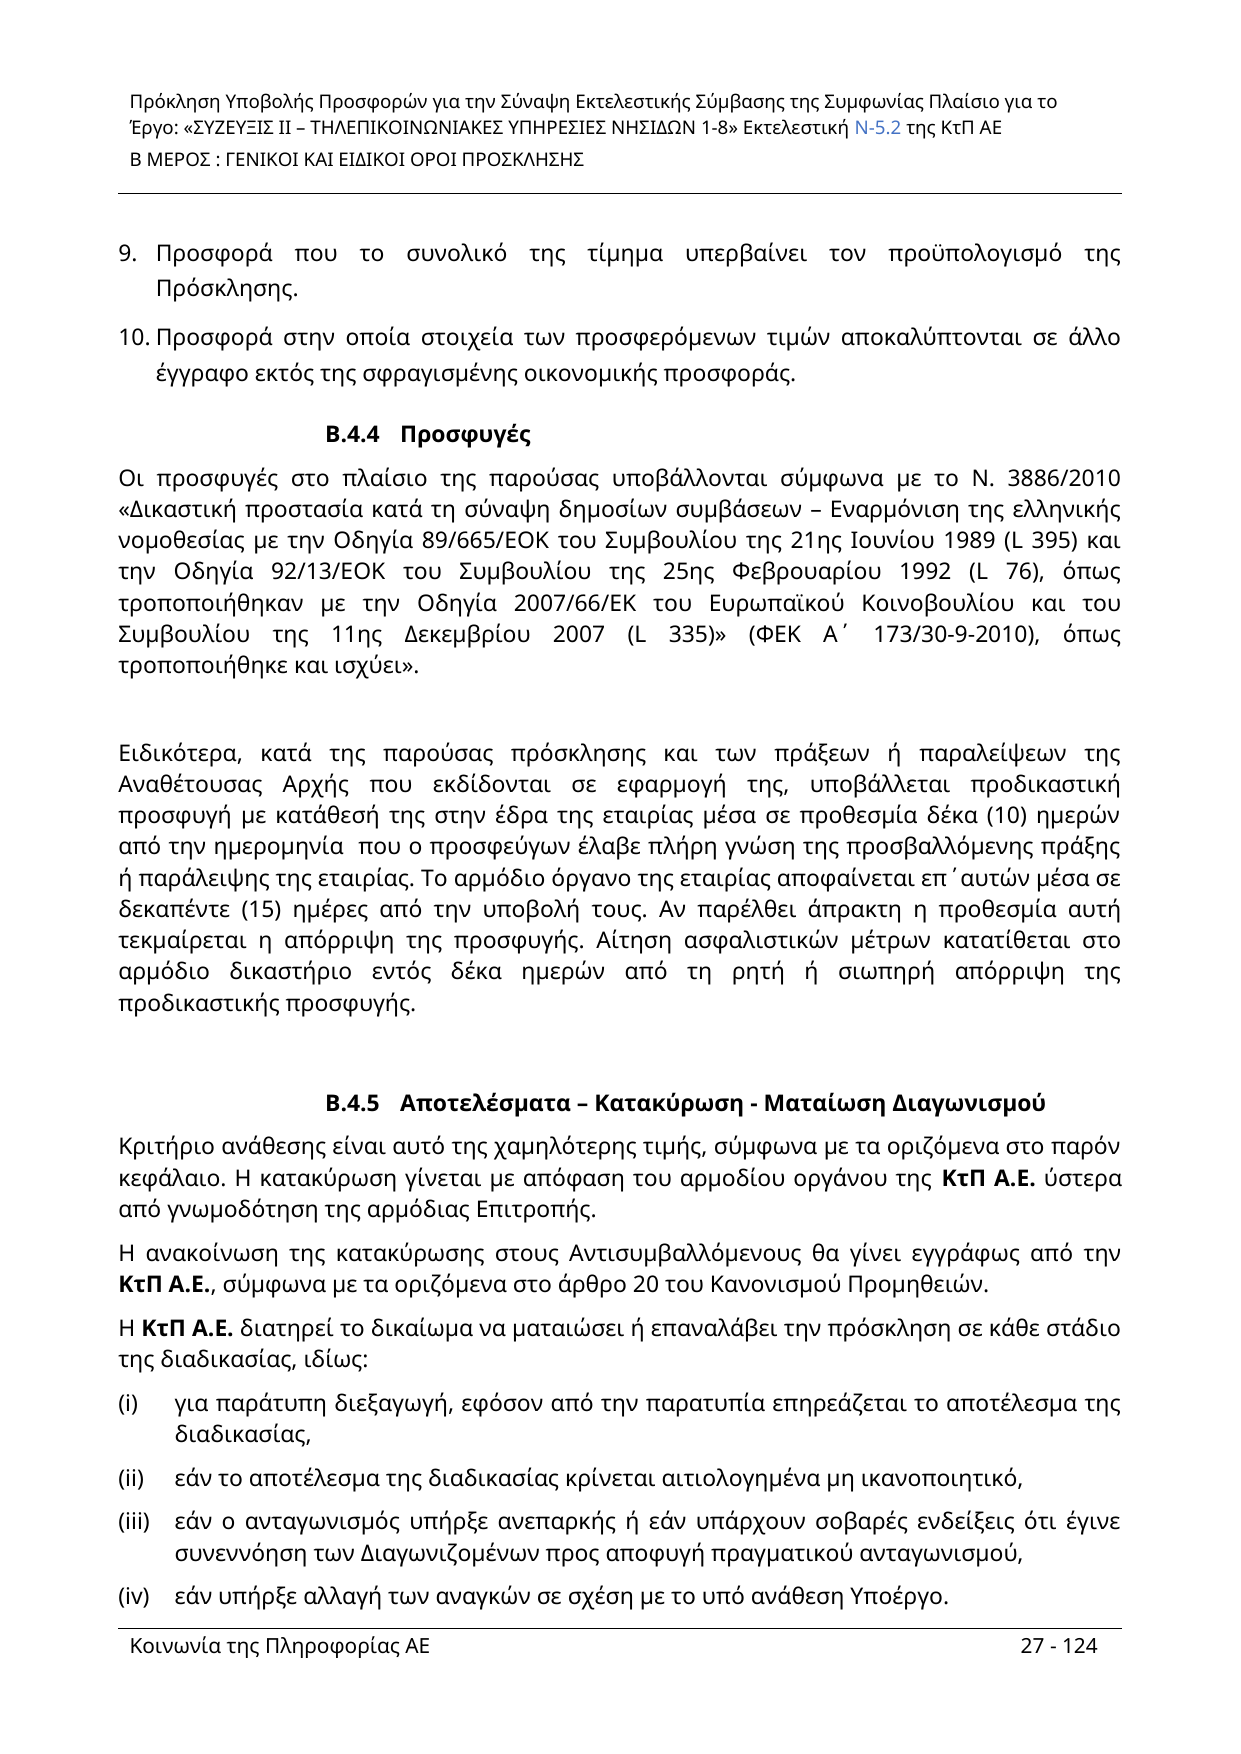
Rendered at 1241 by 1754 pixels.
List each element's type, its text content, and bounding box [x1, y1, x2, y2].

text Οι προσφυγές στο πλαίσιο της παρούσας υποβάλλονται σύμφωνα με το Ν. 3886/2010 «Δικαστική προστασία κατά τη σύναψη δημοσίων συμβάσεων – Εναρμόνιση της ελληνικής νομοθεσίας με την Οδηγία 89/665/ΕΟΚ του Συμβουλίου της 21ης Ιουνίου 1989 (L 395) και την Οδηγία 92/13/ΕΟΚ του Συμβουλίου της 25ης Φεβρουαρίου 1992 (L 76), όπως τροποποιήθηκαν με την Οδηγία 2007/66/ΕΚ του Ευρωπαϊκού Κοινοβουλίου και του Συμβουλίου της 11ης Δεκεμβρίου 2007 (L 335)» (ΦΕΚ Α΄ 173/30-9-2010), όπως τροποποιήθηκε και ισχύει». [118, 461, 1122, 680]
list Προσφορά που το συνολικό της τίμημα υπερβαίνει τον προϋπολογισμό της Πρόσκλησης. [118, 236, 1122, 304]
text (i) για παράτυπη διεξαγωγή, εφόσον από την παρατυπία επηρεάζεται το αποτέλεσμα της διαδικασίας, [118, 1386, 1122, 1449]
text Κριτήριο ανάθεσης είναι αυτό της χαμηλότερης τιμής, σύμφωνα με τα οριζόμενα στο παρόν κεφάλαιο. Η κατακύρωση γίνεται με απόφαση του αρμοδίου οργάνου της ΚτΠ Α.Ε. ύστερα από γνωμοδότηση της αρμόδιας Επιτροπής. [118, 1130, 1122, 1224]
list Προσφορά στην οποία στοιχεία των προσφερόμενων τιμών αποκαλύπτονται σε άλλο έγγραφο εκτός της σφραγισμένης οικονομικής προσφοράς. [118, 321, 1122, 388]
text (ii) εάν το αποτέλεσμα της διαδικασίας κρίνεται αιτιολογημένα μη ικανοποιητικό, [118, 1461, 1122, 1493]
text Η ΚτΠ Α.Ε. διατηρεί το δικαίωμα να ματαιώσει ή επαναλάβει την πρόσκληση σε κάθε στάδιο της διαδικασίας, ιδίως: [118, 1311, 1122, 1374]
text Η ανακοίνωση της κατακύρωσης στους Αντισυμβαλλόμενους θα γίνει εγγράφως από την ΚτΠ Α.Ε., σύμφωνα με τα οριζόμενα στο άρθρο 20 του Κανονισμού Προμηθειών. [118, 1236, 1122, 1299]
subtitle Προσφυγές [325, 418, 1122, 449]
text (iv) εάν υπήρξε αλλαγή των αναγκών σε σχέση με το υπό ανάθεση Υποέργο. [118, 1580, 1122, 1611]
text Ειδικότερα, κατά της παρούσας πρόσκλησης και των πράξεων ή παραλείψεων της Αναθέτουσας Αρχής που εκδίδονται σε εφαρμογή της, υποβάλλεται προδικαστική προσφυγή με κατάθεσή της στην έδρα της εταιρίας μέσα σε προθεσμία δέκα (10) ημερών από την ημερομηνία που ο προσφεύγων έλαβε πλήρη γνώση της προσβαλλόμενης πράξης ή παράλειψης της εταιρίας. Το αρμόδιο όργανο της εταιρίας αποφαίνεται επ΄αυτών μέσα σε δεκαπέντε (15) ημέρες από την υποβολή τους. Αν παρέλθει άπρακτη η προθεσμία αυτή τεκμαίρεται η απόρριψη της προσφυγής. Αίτηση ασφαλιστικών μέτρων κατατίθεται στο αρμόδιο δικαστήριο εντός δέκα ημερών από τη ρητή ή σιωπηρή απόρριψη της προδικαστικής προσφυγής. [118, 736, 1122, 1018]
subtitle Αποτελέσματα – Κατακύρωση - Ματαίωση Διαγωνισμού [325, 1086, 1122, 1118]
text (iii) εάν ο ανταγωνισμός υπήρξε ανεπαρκής ή εάν υπάρχουν σοβαρές ενδείξεις ότι έγινε συνεννόηση των Διαγωνιζομένων προς αποφυγή πραγματικού ανταγωνισμού, [118, 1505, 1122, 1568]
